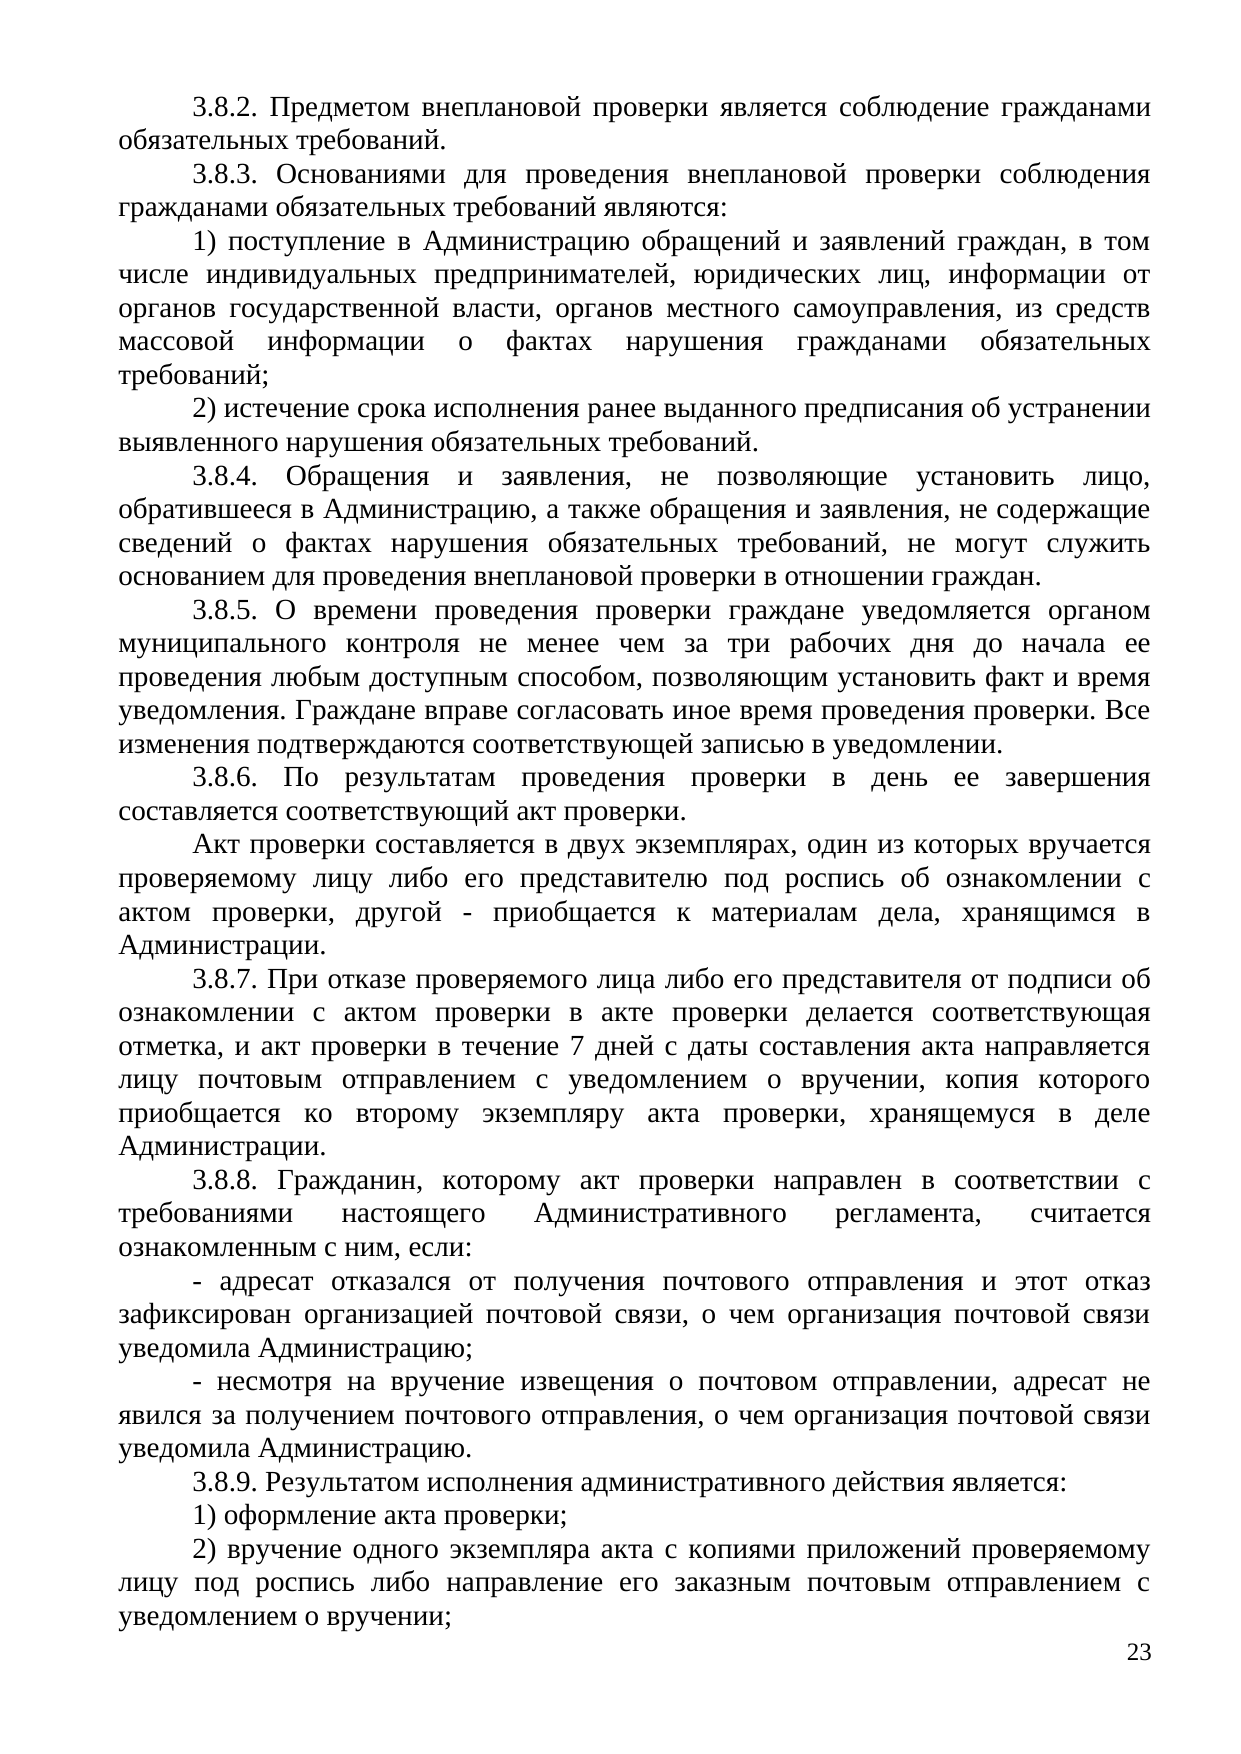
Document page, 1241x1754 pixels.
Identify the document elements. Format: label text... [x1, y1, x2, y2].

text 2) истечение срока исполнения ранее выданного предписания об устранении выявленного нарушения обязательных требований. [118, 391, 1152, 458]
text 3.8.9. Результатом исполнения административного действия является: [118, 1464, 1152, 1497]
text 2) вручение одного экземпляра акта с копиями приложений проверяемому лицу под роспись либо направление его заказным почтовым отправлением с уведомлением о вручении; [118, 1531, 1152, 1632]
text 1) оформление акта проверки; [118, 1497, 1152, 1531]
text 3.8.5. О времени проведения проверки граждане уведомляется органом муниципального контроля не менее чем за три рабочих дня до начала ее проведения любым доступным способом, позволяющим установить факт и время уведомления. Граждане вправе согласовать иное время проведения проверки. Все изменения подтверждаются соответствующей записью в уведомлении. [118, 592, 1152, 759]
text 3.8.4. Обращения и заявления, не позволяющие установить лицо, обратившееся в Администрацию, а также обращения и заявления, не содержащие сведений о фактах нарушения обязательных требований, не могут служить основанием для проведения внеплановой проверки в отношении граждан. [118, 458, 1152, 592]
text 3.8.2. Предметом внеплановой проверки является соблюдение гражданами обязательных требований. [118, 89, 1152, 156]
text - несмотря на вручение извещения о почтовом отправлении, адресат не явился за получением почтового отправления, о чем организация почтовой связи уведомила Администрацию. [118, 1363, 1152, 1464]
text 3.8.3. Основаниями для проведения внеплановой проверки соблюдения гражданами обязательных требований являются: [118, 156, 1152, 223]
text - адресат отказался от получения почтового отправления и этот отказ зафиксирован организацией почтовой связи, о чем организация почтовой связи уведомила Администрацию; [118, 1263, 1152, 1363]
text 3.8.7. При отказе проверяемого лица либо его представителя от подписи об ознакомлении с актом проверки в акте проверки делается соответствующая отметка, и акт проверки в течение 7 дней с даты составления акта направляется лицу почтовым отправлением с уведомлением о вручении, копия которого приобщается ко второму экземпляру акта проверки, хранящемуся в деле Администрации. [118, 961, 1152, 1162]
text 3.8.8. Гражданин, которому акт проверки направлен в соответствии с требованиями настоящего Административного регламента, считается ознакомленным с ним, если: [118, 1162, 1152, 1263]
text Акт проверки составляется в двух экземплярах, один из которых вручается проверяемому лицу либо его представителю под роспись об ознакомлении с актом проверки, другой - приобщается к материалам дела, хранящимся в Администрации. [118, 827, 1152, 961]
text 1) поступление в Администрацию обращений и заявлений граждан, в том числе индивидуальных предпринимателей, юридических лиц, информации от органов государственной власти, органов местного самоуправления, из средств массовой информации о фактах нарушения гражданами обязательных требований; [118, 223, 1152, 391]
text 3.8.6. По результатам проведения проверки в день ее завершения составляется соответствующий акт проверки. [118, 759, 1152, 827]
